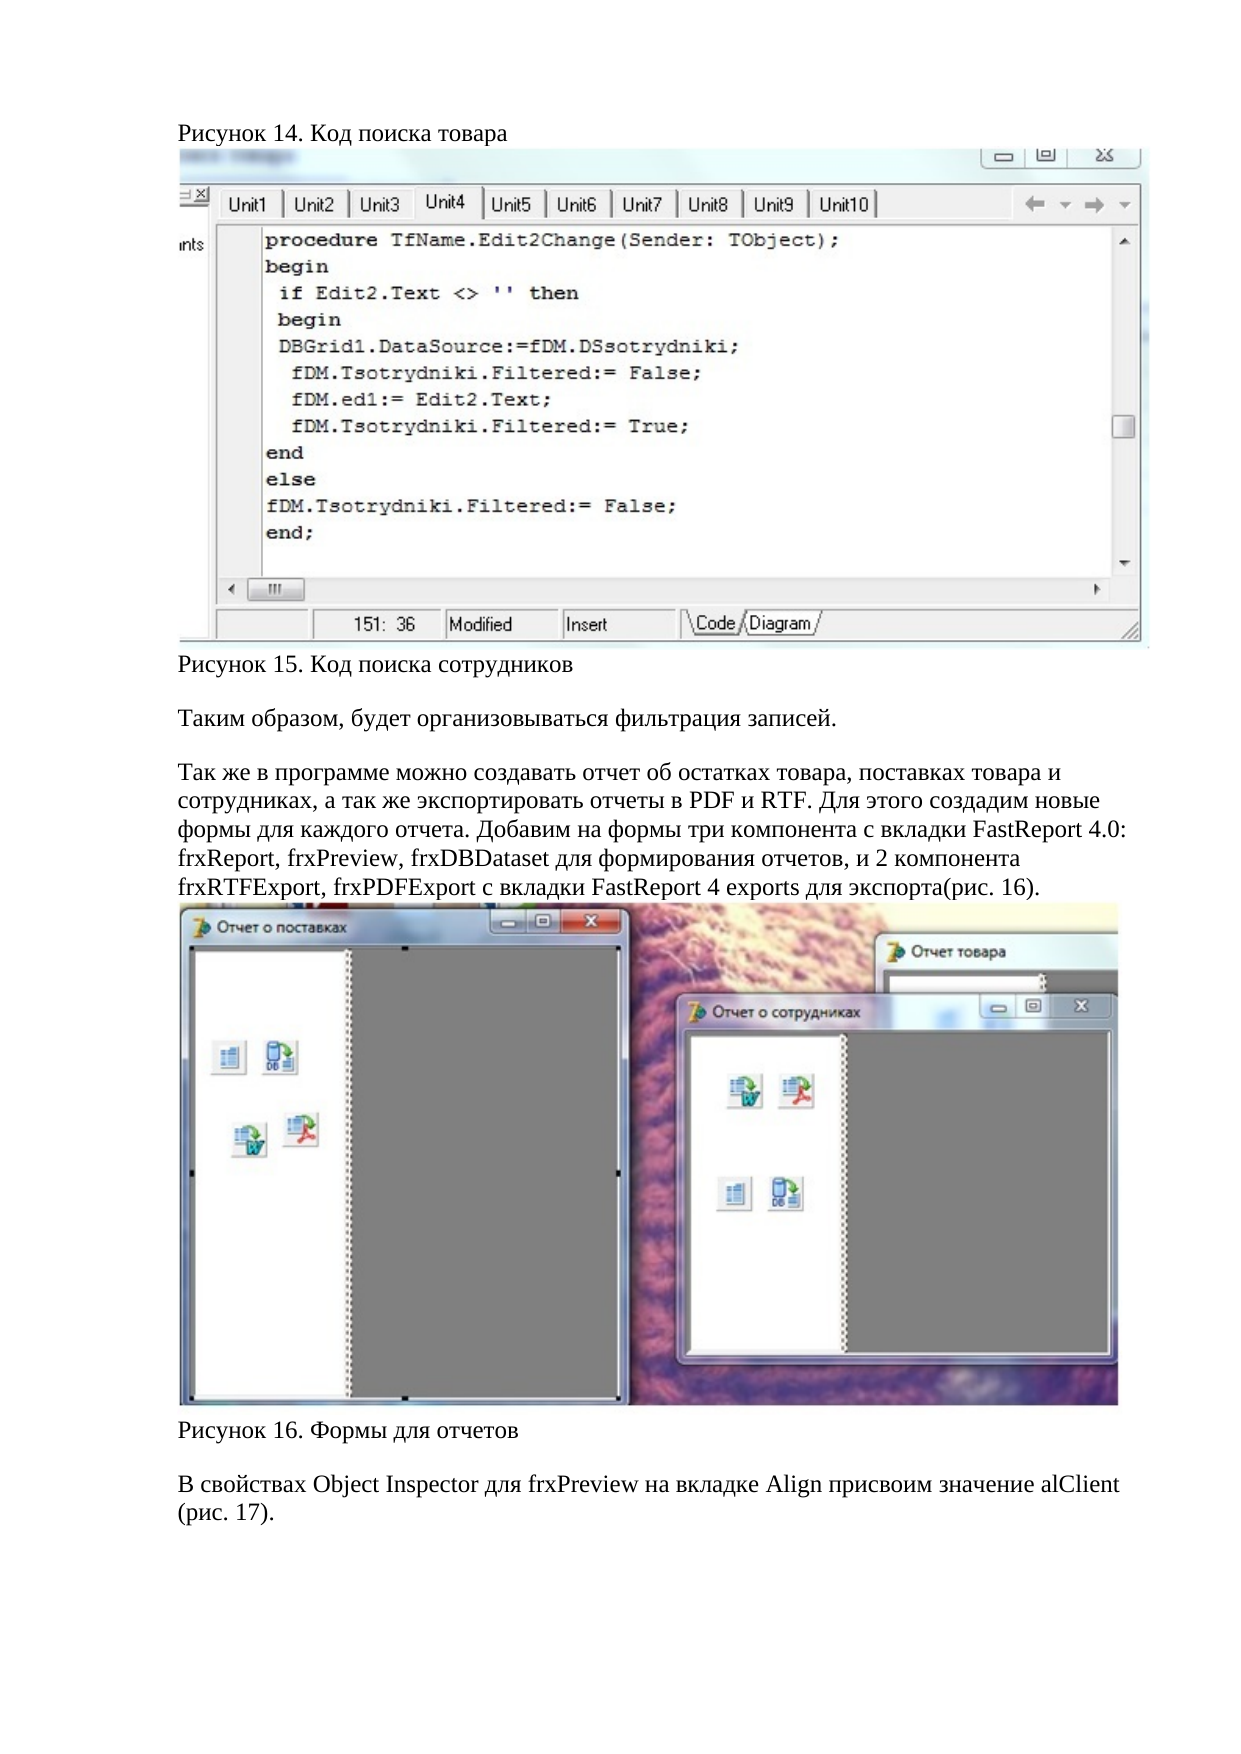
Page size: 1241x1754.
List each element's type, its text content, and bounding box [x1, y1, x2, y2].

text В свойствах Object Inspector для frxPreview на вкладке Align присвоим значение alClient (рис. 17). [177, 1469, 1152, 1526]
text Так же в программе можно создавать отчет об остатках товара, поставках товара и сотрудниках, а так же экспортировать отчеты в PDF и RTF. Для этого создадим новые формы для каждого отчета. Добавим на формы три компонента с вкладки FastReport 4.0: frxReport, frxPreview, frxDBDataset для формирования отчетов, и 2 компонента frxRTFExport, frxPDFExport с вкладки FastReport 4 exports для экспорта(рис. 16). [177, 757, 1152, 900]
text Таким образом, будет организовываться фильтрация записей. [177, 703, 1152, 732]
picture [177, 146, 1151, 650]
picture [177, 900, 1123, 1415]
